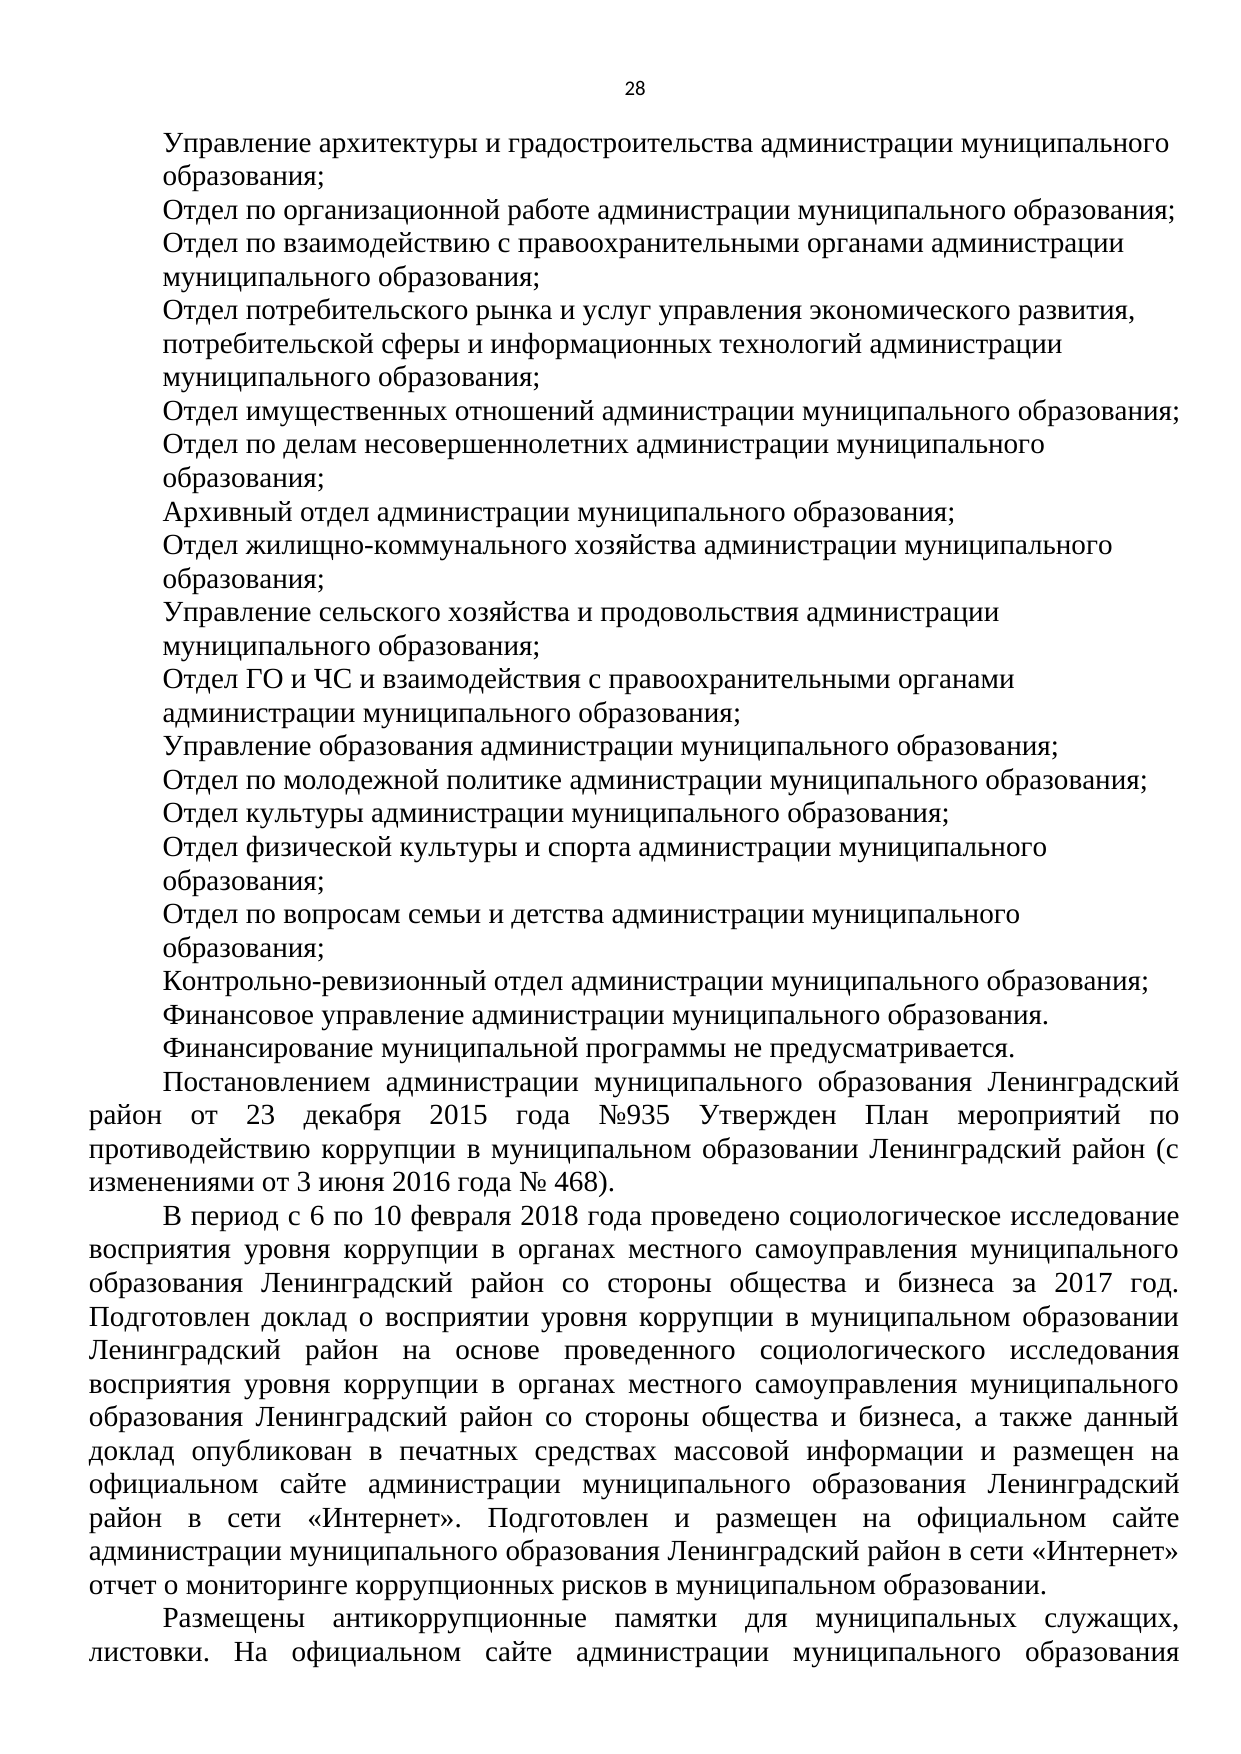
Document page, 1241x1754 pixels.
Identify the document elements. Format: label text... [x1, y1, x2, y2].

text Отдел физической культуры и спорта администрации муниципального образования; [162, 829, 1181, 896]
text Отдел потребительского рынка и услуг управления экономического развития, потребительской сферы и информационных технологий администрации муниципального образования; [162, 292, 1181, 393]
text Управление образования администрации муниципального образования; [162, 728, 1181, 762]
text Отдел жилищно-коммунального хозяйства администрации муниципального образования; [162, 527, 1181, 594]
text Контрольно-ревизионный отдел администрации муниципального образования; [162, 963, 1181, 997]
text Отдел имущественных отношений администрации муниципального образования; [162, 393, 1181, 427]
text Финансовое управление администрации муниципального образования. [162, 997, 1181, 1030]
text Финансирование муниципальной программы не предусматривается. [89, 1030, 1180, 1064]
text Отдел по молодежной политике администрации муниципального образования; [162, 762, 1181, 796]
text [89, 1601, 1180, 1668]
text В период с 6 по 10 февраля 2018 года проведено социологическое исследование восприятия уровня коррупции в органах местного самоуправления муниципального образования Ленинградский район со стороны общества и бизнеса за 2017 год. Подготовлен доклад о восприятии уровня коррупции в муниципальном образовании Ленинградский район на основе проведенного социологического исследования восприятия уровня коррупции в органах местного самоуправления муниципального образования Ленинградский район со стороны общества и бизнеса, а также данный доклад опубликован в печатных средствах массовой информации и размещен на официальном сайте администрации муниципального образования Ленинградский район в сети «Интернет». Подготовлен и размещен на официальном сайте администрации муниципального образования Ленинградский район в сети «Интернет» отчет о мониторинге коррупционных рисков в муниципальном образовании. [89, 1198, 1180, 1601]
text Отдел по вопросам семьи и детства администрации муниципального образования; [162, 896, 1181, 963]
text Отдел ГО и ЧС и взаимодействия с правоохранительными органами администрации муниципального образования; [162, 661, 1181, 728]
text Отдел по делам несовершеннолетних администрации муниципального образования; [162, 427, 1181, 494]
text Отдел по организационной работе администрации муниципального образования; [162, 192, 1181, 225]
text Управление архитектуры и градостроительства администрации муниципального образования; [162, 125, 1181, 192]
text Отдел по взаимодействию с правоохранительными органами администрации муниципального образования; [162, 225, 1181, 292]
text Управление сельского хозяйства и продовольствия администрации муниципального образования; [162, 594, 1181, 661]
text Отдел культуры администрации муниципального образования; [162, 796, 1181, 829]
text Постановлением администрации муниципального образования Ленинградский район от 23 декабря 2015 года №935 Утвержден План мероприятий по противодействию коррупции в муниципальном образовании Ленинградский район (с изменениями от 3 июня 2016 года № 468). [89, 1064, 1180, 1198]
text Архивный отдел администрации муниципального образования; [162, 494, 1181, 527]
